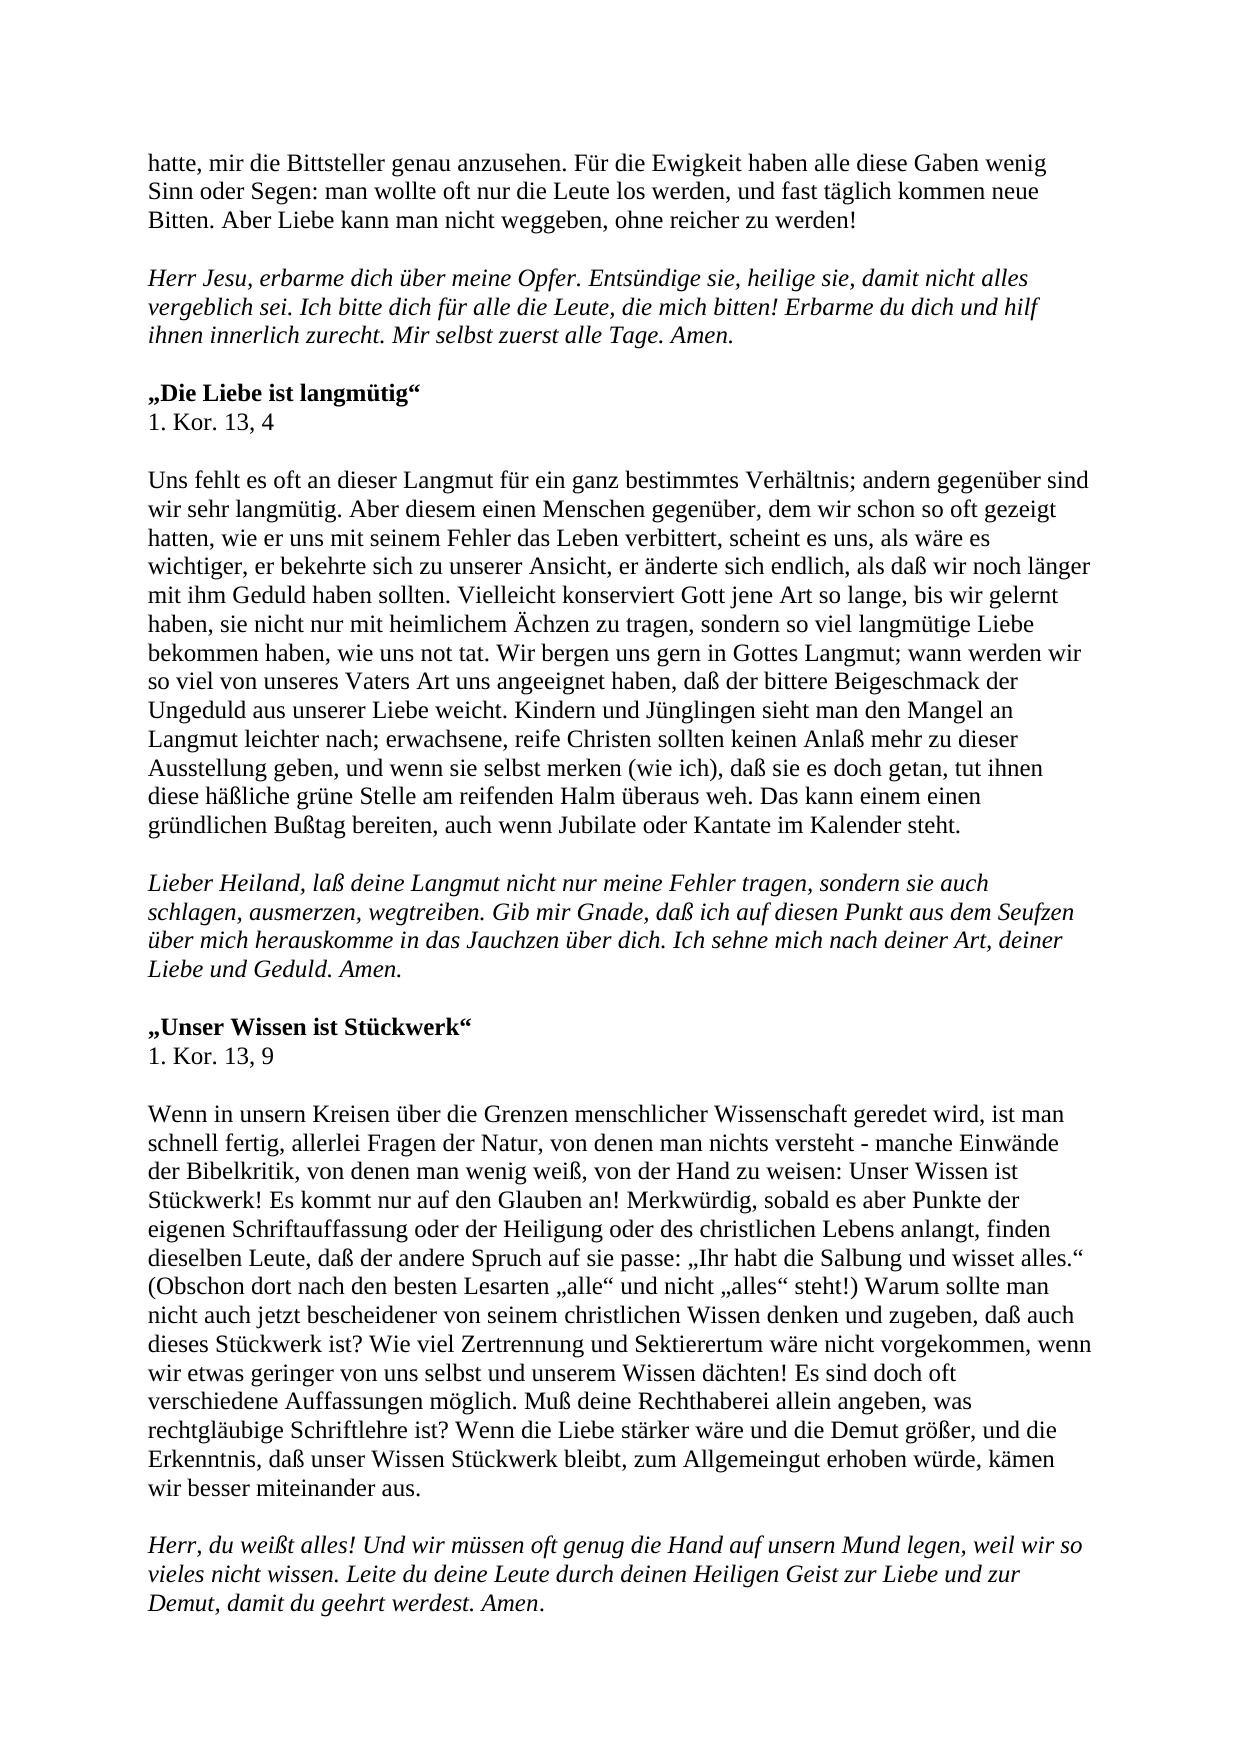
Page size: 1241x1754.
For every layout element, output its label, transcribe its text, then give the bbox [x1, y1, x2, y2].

text „Unser Wissen ist Stückwerk“ 1. Kor. 13, 9 [148, 1012, 1093, 1070]
text Wenn in unsern Kreisen über die Grenzen menschlicher Wissenschaft geredet wird, ist man schnell fertig, allerlei Fragen der Natur, von denen man nichts versteht - manche Einwände der Bibelkritik, von denen man wenig weiß, von der Hand zu weisen: Unser Wissen ist Stückwerk! Es kommt nur auf den Glauben an! Merkwürdig, sobald es aber Punkte der eigenen Schriftauffassung oder der Heiligung oder des christlichen Lebens anlangt, finden dieselben Leute, daß der andere Spruch auf sie passe: „Ihr habt die Salbung und wisset alles.“ (Obschon dort nach den besten Lesarten „alle“ und nicht „alles“ steht!) Warum sollte man nicht auch jetzt bescheidener von seinem christlichen Wissen denken und zugeben, daß auch dieses Stückwerk ist? Wie viel Zertrennung und Sektierertum wäre nicht vorgekommen, wenn wir etwas geringer von uns selbst und unserem Wissen dächten! Es sind doch oft verschiedene Auffassungen möglich. Muß deine Rechthaberei allein angeben, was rechtgläubige Schriftlehre ist? Wenn die Liebe stärker wäre und die Demut größer, und die Erkenntnis, daß unser Wissen Stückwerk bleibt, zum Allgemeingut erhoben würde, kämen wir besser miteinander aus. [148, 1099, 1093, 1501]
text „Die Liebe ist langmütig“ 1. Kor. 13, 4 [148, 378, 1093, 436]
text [148, 148, 1093, 234]
text Uns fehlt es oft an dieser Langmut für ein ganz bestimmtes Verhältnis; andern gegenüber sind wir sehr langmütig. Aber diesem einen Menschen gegenüber, dem wir schon so oft gezeigt hatten, wie er uns mit seinem Fehler das Leben verbittert, scheint es uns, als wäre es wichtiger, er bekehrte sich zu unserer Ansicht, er änderte sich endlich, als daß wir noch länger mit ihm Geduld haben sollten. Vielleicht konserviert Gott jene Art so lange, bis wir gelernt haben, sie nicht nur mit heimlichem Ächzen zu tragen, sondern so viel langmütige Liebe bekommen haben, wie uns not tat. Wir bergen uns gern in Gottes Langmut; wann werden wir so viel von unseres Vaters Art uns angeeignet haben, daß der bittere Beigeschmack der Ungeduld aus unserer Liebe weicht. Kindern und Jünglingen sieht man den Mangel an Langmut leichter nach; erwachsene, reife Christen sollten keinen Anlaß mehr zu dieser Ausstellung geben, und wenn sie selbst merken (wie ich), daß sie es doch getan, tut ihnen diese häßliche grüne Stelle am reifenden Halm überaus weh. Das kann einem einen gründlichen Bußtag bereiten, auch wenn Jubilate oder Kantate im Kalender steht. [148, 465, 1093, 839]
text Herr Jesu, erbarme dich über meine Opfer. Entsündige sie, heilige sie, damit nicht alles vergeblich sei. Ich bitte dich für alle die Leute, die mich bitten! Erbarme du dich und hilf ihnen innerlich zurecht. Mir selbst zuerst alle Tage. Amen. [148, 263, 1093, 349]
text Herr, du weißt alles! Und wir müssen oft genug die Hand auf unsern Mund legen, weil wir so vieles nicht wissen. Leite du deine Leute durch deinen Heiligen Geist zur Liebe und zur Demut, damit du geehrt werdest. Amen. [148, 1531, 1093, 1617]
text Lieber Heiland, laß deine Langmut nicht nur meine Fehler tragen, sondern sie auch schlagen, ausmerzen, wegtreiben. Gib mir Gnade, daß ich auf diesen Punkt aus dem Seufzen über mich herauskomme in das Jauchzen über dich. Ich sehne mich nach deiner Art, deiner Liebe und Geduld. Amen. [148, 868, 1093, 983]
